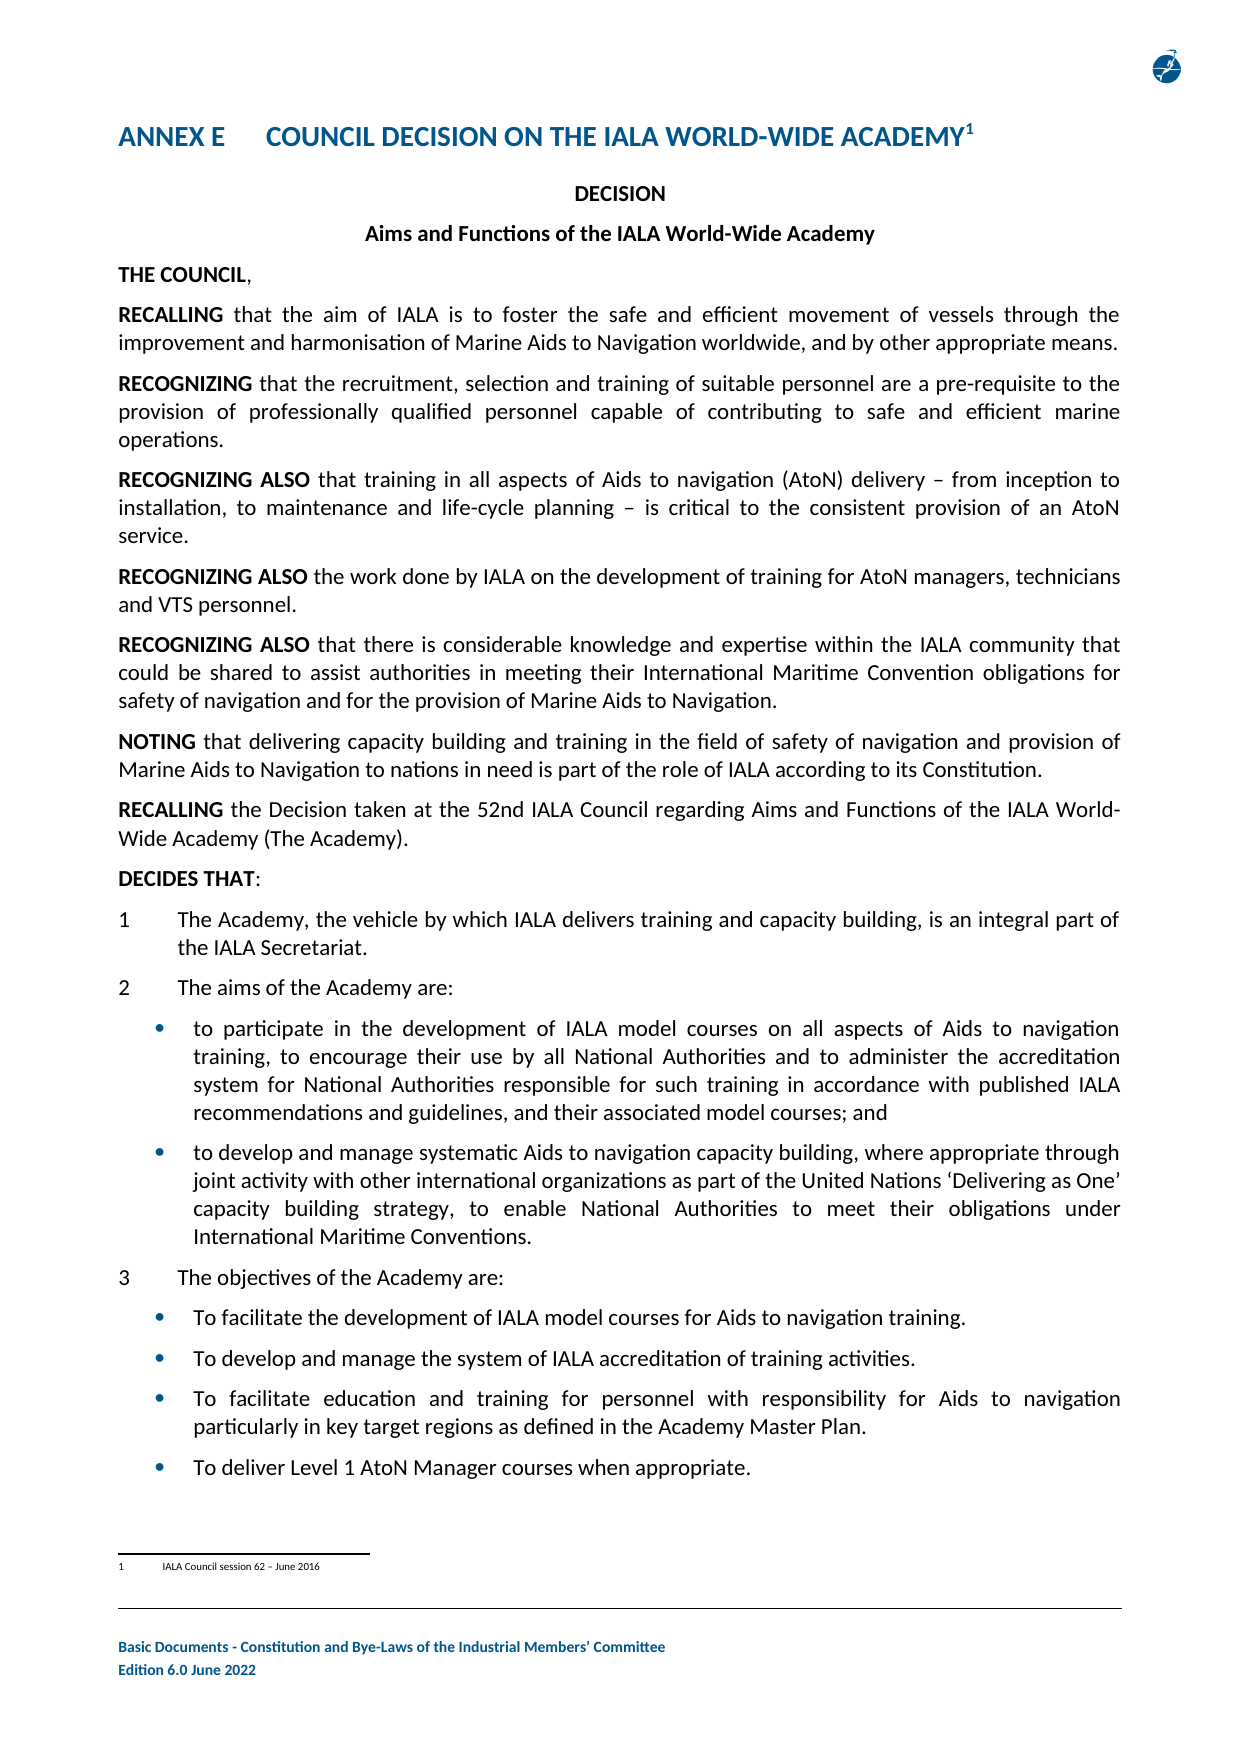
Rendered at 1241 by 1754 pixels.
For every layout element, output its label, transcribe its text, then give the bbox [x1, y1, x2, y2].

text RECALLING the Decision taken at the 52nd IALA Council regarding Aims and Functions of the IALA World-Wide Academy (The Academy). [118, 796, 1122, 852]
list The objectives of the Academy are: [118, 1263, 1122, 1291]
text to participate in the development of IALA model courses on all aspects of Aids to navigation training, to encourage their use by all National Authorities and to administer the accreditation system for National Authorities responsible for such training in accordance with published IALA recommendations and guidelines, and their associated model courses; and [156, 1014, 1122, 1126]
text RECOGNIZING that the recruitment, selection and training of suitable personnel are a pre-requisite to the provision of professionally qualified personnel capable of contributing to safe and efficient marine operations. [118, 369, 1122, 453]
text Aims and Functions of the IALA World-Wide Academy [118, 219, 1122, 247]
text RECALLING that the aim of IALA is to foster the safe and efficient movement of vessels through the improvement and harmonisation of Marine Aids to Navigation worldwide, and by other appropriate means. [118, 300, 1122, 356]
text COUNCIL DECISION ON THE IALA WORLD-WIDE ACADEMY [118, 118, 1122, 154]
text DECISION [118, 179, 1122, 207]
text To facilitate the development of IALA model courses for Aids to navigation training. [156, 1303, 1122, 1331]
text DECIDES THAT: [118, 864, 1122, 892]
list The Academy, the vehicle by which IALA delivers training and capacity building, is an integral part of the IALA Secretariat. [118, 905, 1122, 961]
text To deliver Level 1 AtoN Manager courses when appropriate. [156, 1453, 1122, 1481]
text RECOGNIZING ALSO that there is considerable knowledge and expertise within the IALA community that could be shared to assist authorities in meeting their International Maritime Convention obligations for safety of navigation and for the provision of Marine Aids to Navigation. [118, 631, 1122, 714]
picture [1121, 0, 1240, 118]
list The aims of the Academy are: [118, 973, 1122, 1001]
text To develop and manage the system of IALA accreditation of training activities. [156, 1344, 1122, 1372]
text RECOGNIZING ALSO that training in all aspects of Aids to navigation (AtoN) delivery – from inception to installation, to maintenance and life-cycle planning – is critical to the consistent provision of an AtoN service. [118, 465, 1122, 549]
text to develop and manage systematic Aids to navigation capacity building, where appropriate through joint activity with other international organizations as part of the United Nations ‘Delivering as One’ capacity building strategy, to enable National Authorities to meet their obligations under International Maritime Conventions. [156, 1138, 1122, 1250]
text To facilitate education and training for personnel with responsibility for Aids to navigation particularly in key target regions as defined in the Academy Master Plan. [156, 1384, 1122, 1441]
text NOTING that delivering capacity building and training in the field of safety of navigation and provision of Marine Aids to Navigation to nations in need is part of the role of IALA according to its Constitution. [118, 727, 1122, 783]
text RECOGNIZING ALSO the work done by IALA on the development of training for AtoN managers, technicians and VTS personnel. [118, 562, 1122, 618]
text THE COUNCIL, [118, 260, 1122, 288]
